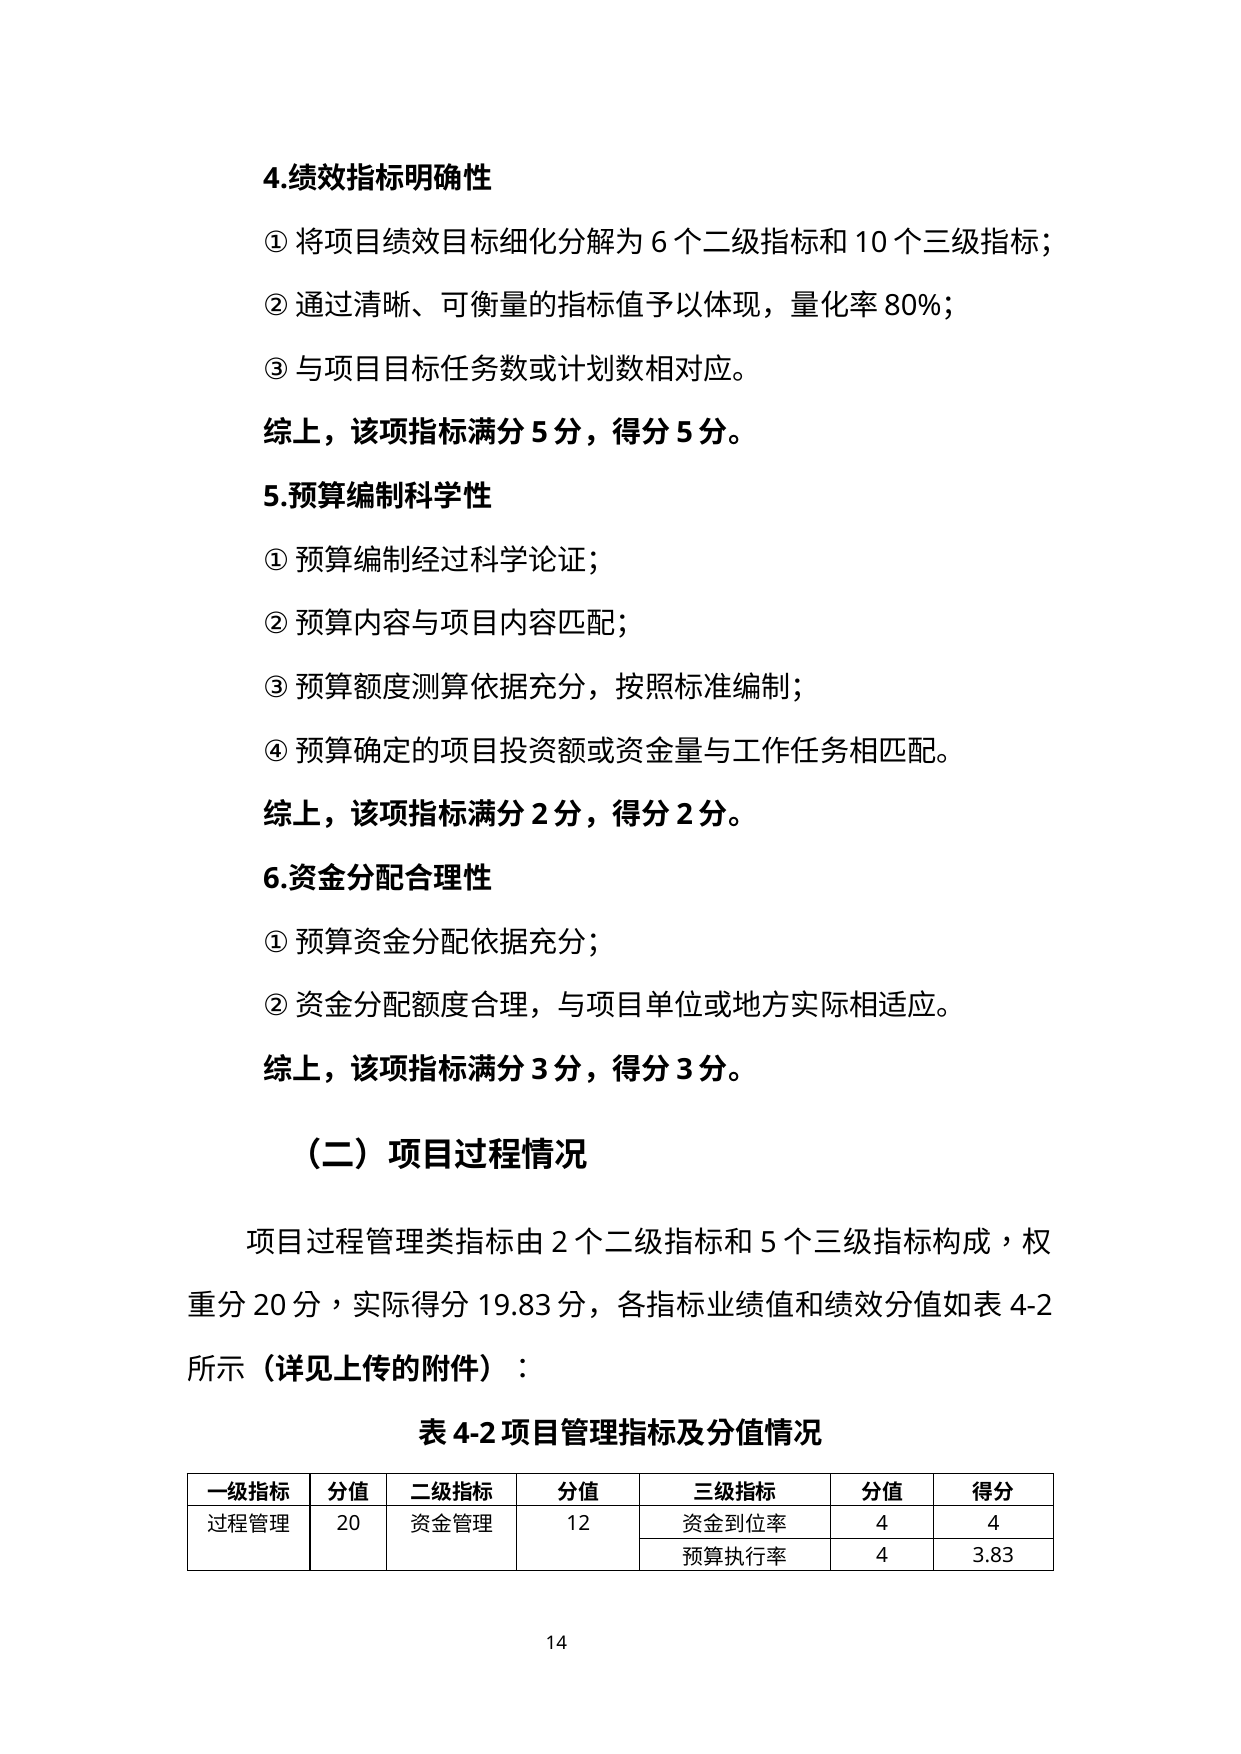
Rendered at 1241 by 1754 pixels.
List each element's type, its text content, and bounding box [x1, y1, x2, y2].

text ①将项目绩效目标细化分解为6个二级指标和10个三级指标； [187, 218, 1053, 261]
table_cell 4 [934, 1506, 1053, 1538]
table_header 分值 [517, 1474, 639, 1505]
table_header 分值 [311, 1474, 386, 1505]
table_cell 4 [831, 1506, 933, 1538]
text 综上，该项指标满分5分，得分5分。 [187, 409, 1053, 452]
text ②预算内容与项目内容匹配； [187, 600, 1053, 642]
table_header 二级指标 [387, 1474, 516, 1505]
text 综上，该项指标满分3分，得分3分。 [187, 1046, 1053, 1088]
text 4.绩效指标明确性 [187, 154, 1053, 197]
text 综上，该项指标满分2分，得分2分。 [187, 791, 1053, 833]
table_header 三级指标 [640, 1474, 830, 1505]
text 6.资金分配合理性 [187, 854, 1053, 897]
text ④预算确定的项目投资额或资金量与工作任务相匹配。 [187, 727, 1053, 770]
text ①预算编制经过科学论证； [187, 536, 1053, 579]
subtitle （二）项目过程情况 [187, 1109, 1053, 1194]
table_header 得分 [934, 1474, 1053, 1505]
table_cell 20 [311, 1506, 386, 1570]
table_cell 资金管理 [387, 1506, 516, 1570]
text ①预算资金分配依据充分； [187, 918, 1053, 961]
table_cell 预算执行率 [640, 1539, 830, 1570]
text 5.预算编制科学性 [187, 473, 1053, 515]
table_header 分值 [831, 1474, 933, 1505]
table_cell 3.83 [934, 1539, 1053, 1570]
text ②通过清晰、可衡量的指标值予以体现，量化率80%； [187, 282, 1053, 324]
text ③与项目目标任务数或计划数相对应。 [187, 345, 1053, 388]
text 表4-2项目管理指标及分值情况 [187, 1409, 1053, 1452]
text 项目过程管理类指标由2个二级指标和5个三级指标构成，权重分20分，实际得分19.83分，各指标业绩值和绩效分值如表4-2所示（详见上传的附件）： [187, 1218, 1053, 1388]
table_cell 资金到位率 [640, 1506, 830, 1538]
table_cell 过程管理 [188, 1506, 309, 1570]
table_cell 4 [831, 1539, 933, 1570]
table_header 一级指标 [188, 1474, 309, 1505]
text ②资金分配额度合理，与项目单位或地方实际相适应。 [187, 982, 1053, 1024]
table_cell 12 [517, 1506, 639, 1570]
text ③预算额度测算依据充分，按照标准编制； [187, 664, 1053, 706]
